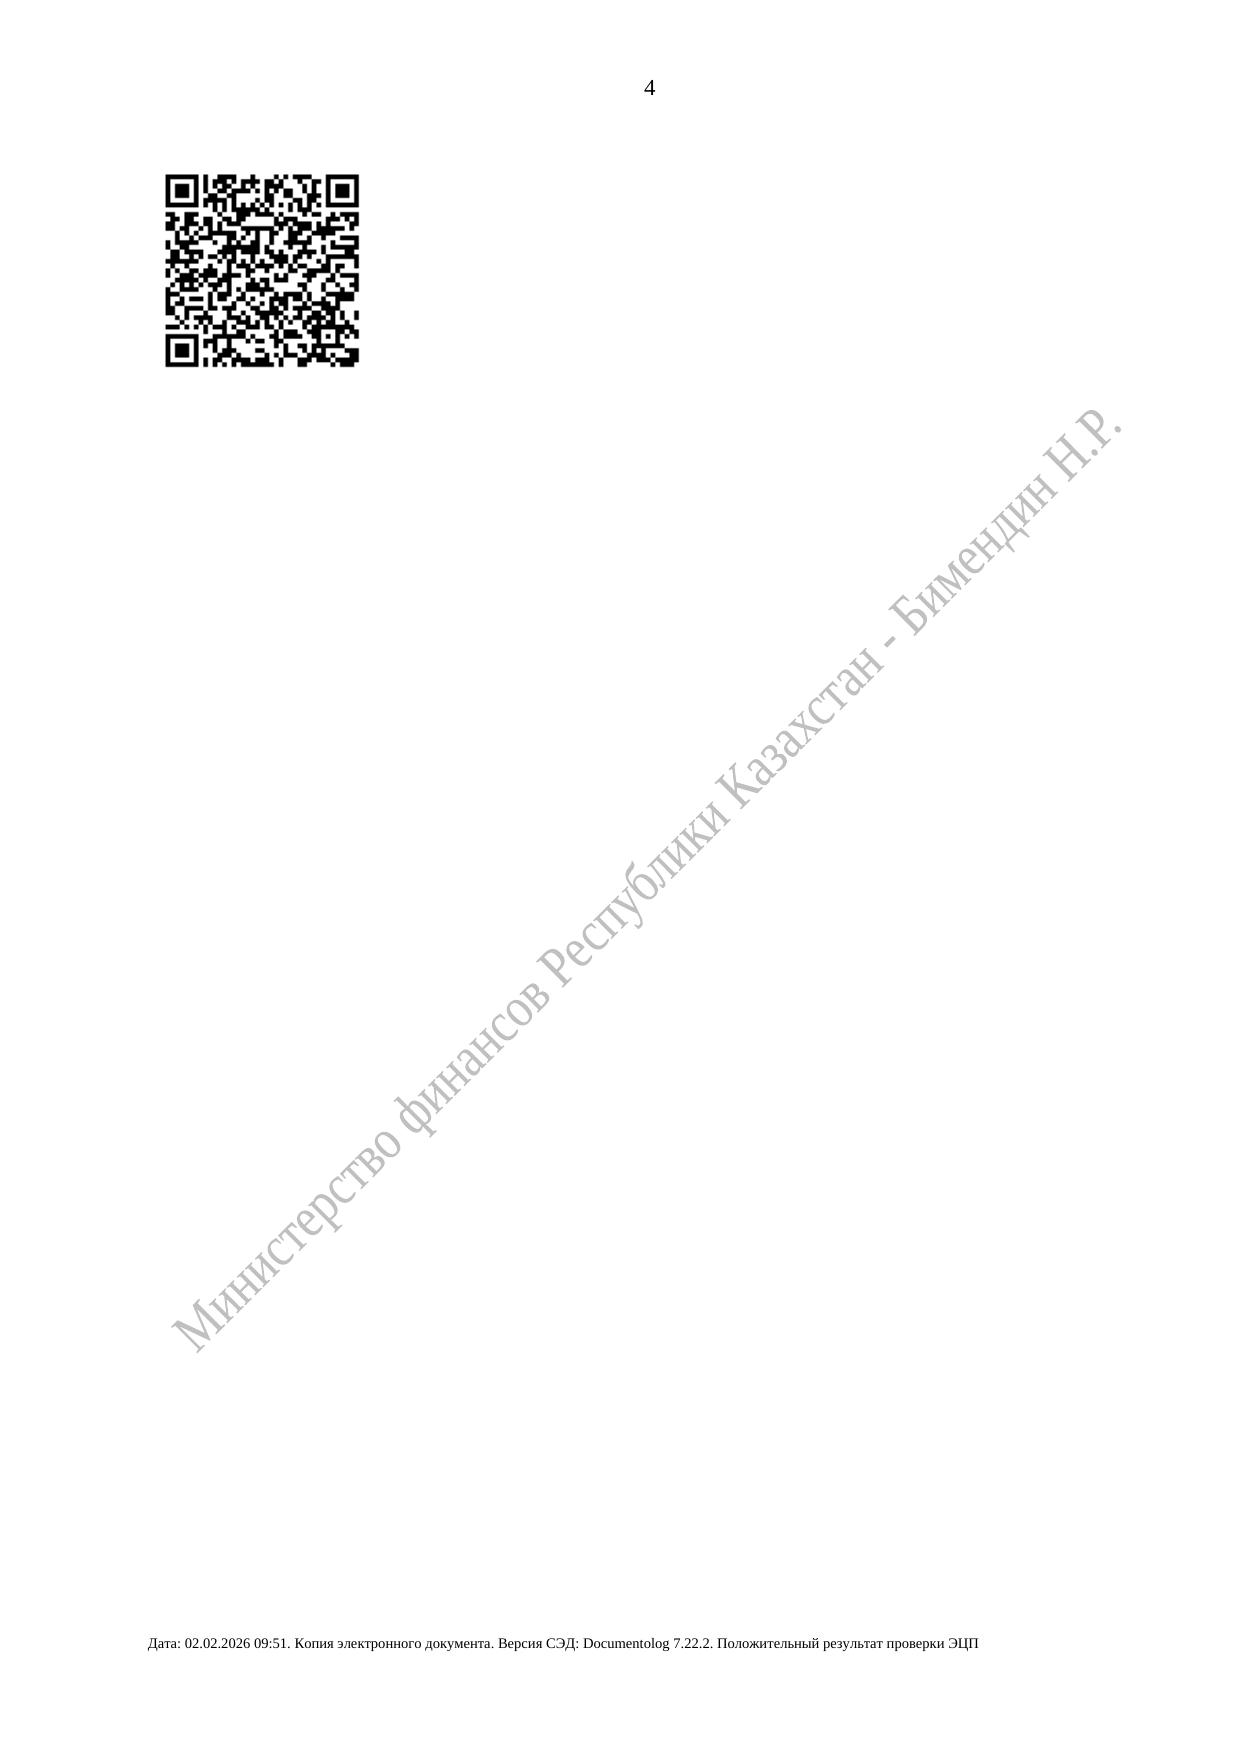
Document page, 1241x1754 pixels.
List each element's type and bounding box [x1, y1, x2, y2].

picture [147, 156, 378, 386]
